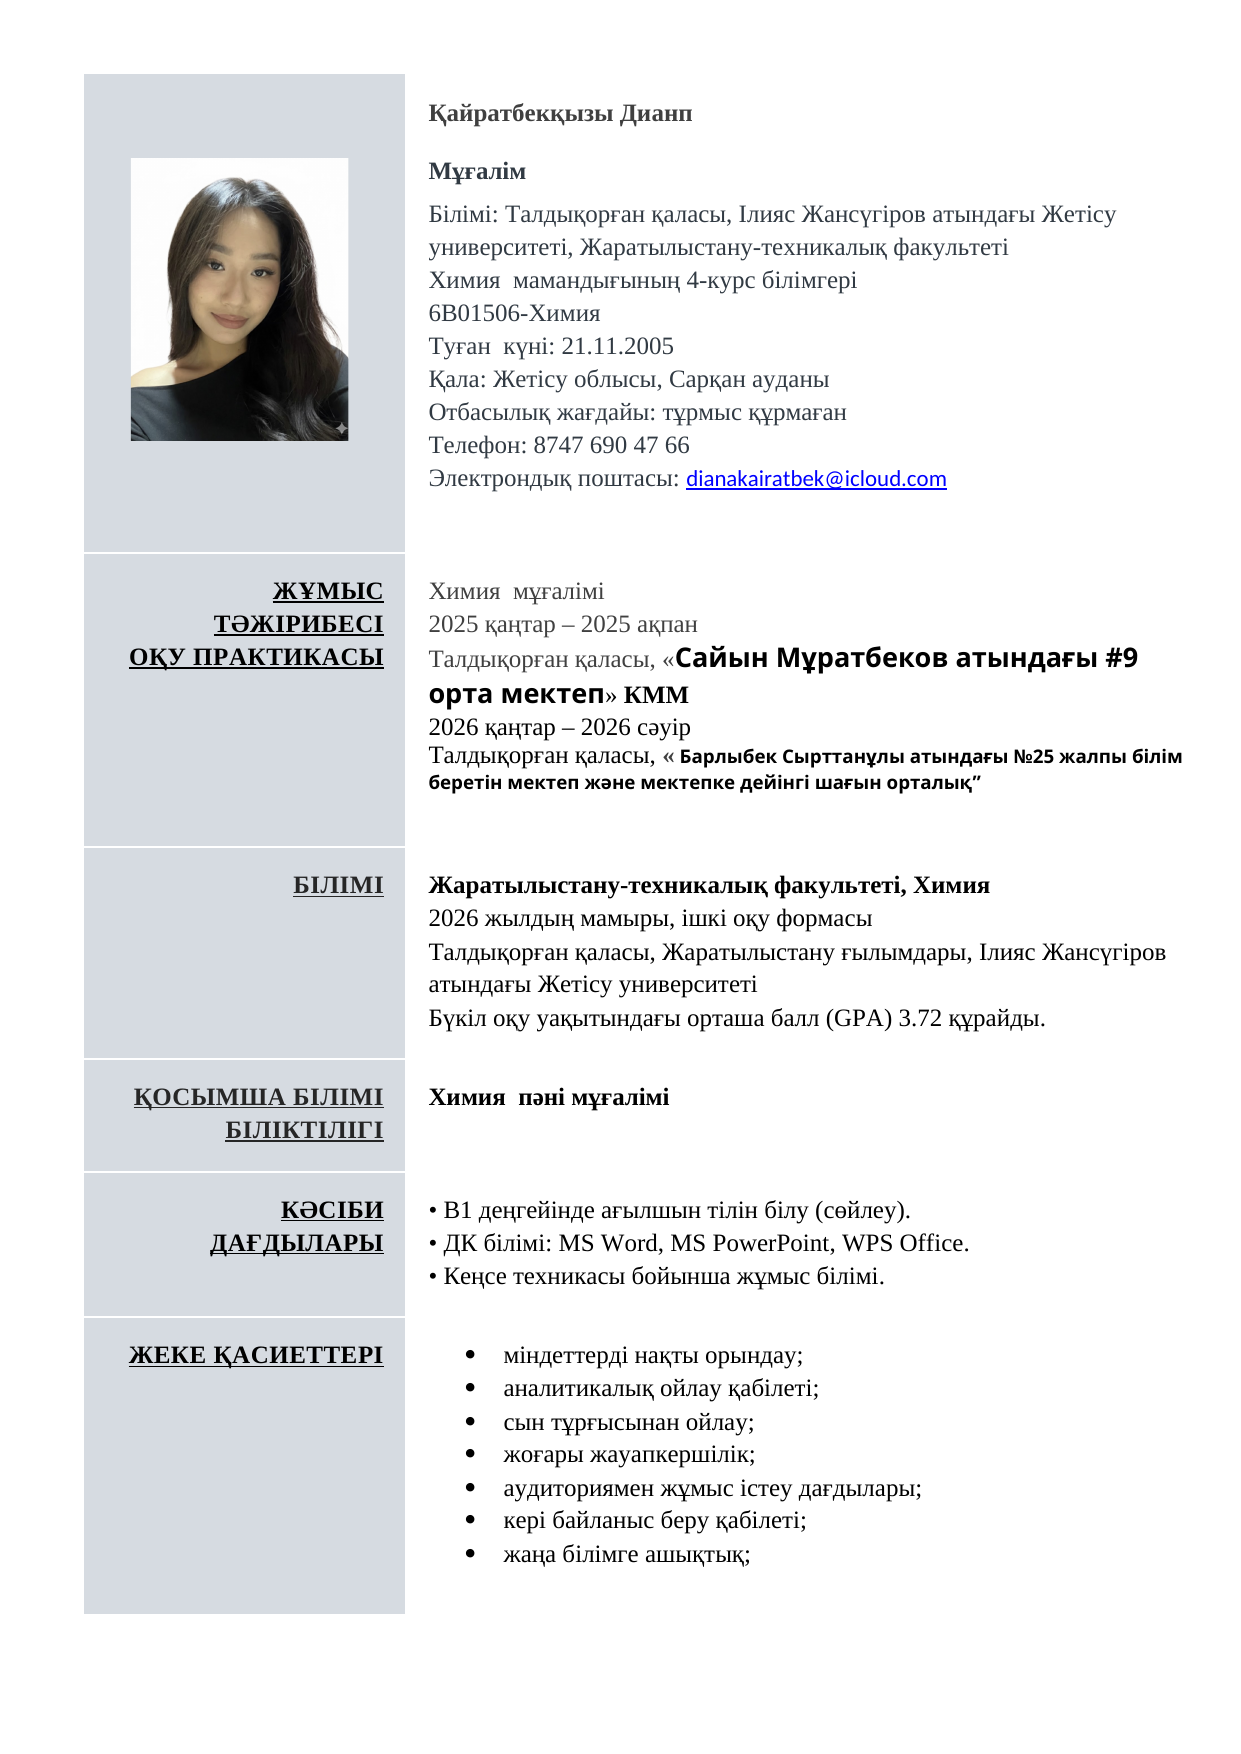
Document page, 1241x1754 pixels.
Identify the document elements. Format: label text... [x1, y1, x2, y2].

table_cell Химия пәні мұғалімі [407, 1060, 1206, 1171]
table_cell ҚОСЫМША БІЛІМІ БІЛІКТІЛІГІ [84, 1060, 405, 1171]
table_cell Жаратылыстану-техникалық факультеті, Химия 2026 жылдың мамыры, ішкі оқу формасы Талдықорған қаласы, Жаратылыстану ғылымдары, Ілияс Жансүгіров атындағы Жетісу университеті Бүкіл оқу уақытындағы орташа балл (GPA) 3.72 құрайды. [407, 848, 1206, 1058]
table_cell БІЛІМІ [84, 848, 405, 1058]
table_cell • B1 деңгейінде ағылшын тілін білу (сөйлеу). • ДК білімі: MS Word, MS PowerPoint, WPS Office. • Кеңсе техникасы бойынша жұмыс білімі. [407, 1173, 1206, 1316]
picture [130, 158, 349, 441]
table_header [84, 74, 405, 552]
table_cell КӘСІБИ ДАҒДЫЛАРЫ [84, 1173, 405, 1316]
table_cell ЖҰМЫС ТӘЖІРИБЕСІ ОҚУ ПРАКТИКАСЫ [84, 554, 405, 846]
table_cell ЖЕКЕ ҚАСИЕТТЕРІ [84, 1318, 405, 1614]
table_header Қайратбекқызы Дианп Мұғалім Білімі: Талдықорған қаласы, Ілияс Жансүгіров атындағы Жетісу университеті, Жаратылыстану-техникалық факультеті Химия мамандығының 4-курс білімгері 6B01506-Химия Туған күні: 21.11.2005 Қала: Жетісу облысы, Сарқан ауданы Отбасылық жағдайы: тұрмыс құрмаған Телефон: 8747 690 47 66 Электрондық поштасы: dianakairatbek@icloud.com [407, 76, 1206, 552]
table_cell Химия мұғалімі 2025 қаңтар – 2025 ақпан Талдықорған қаласы, «Сайын Мұратбеков атындағы #9 орта мектеп» КММ 2026 қаңтар – 2026 сәуір Талдықорған қаласы, « Барлыбек Сырттанұлы атындағы №25 жалпы білім беретін мектеп және мектепке дейінгі шағын орталық” [407, 554, 1206, 846]
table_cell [407, 1318, 1206, 1614]
